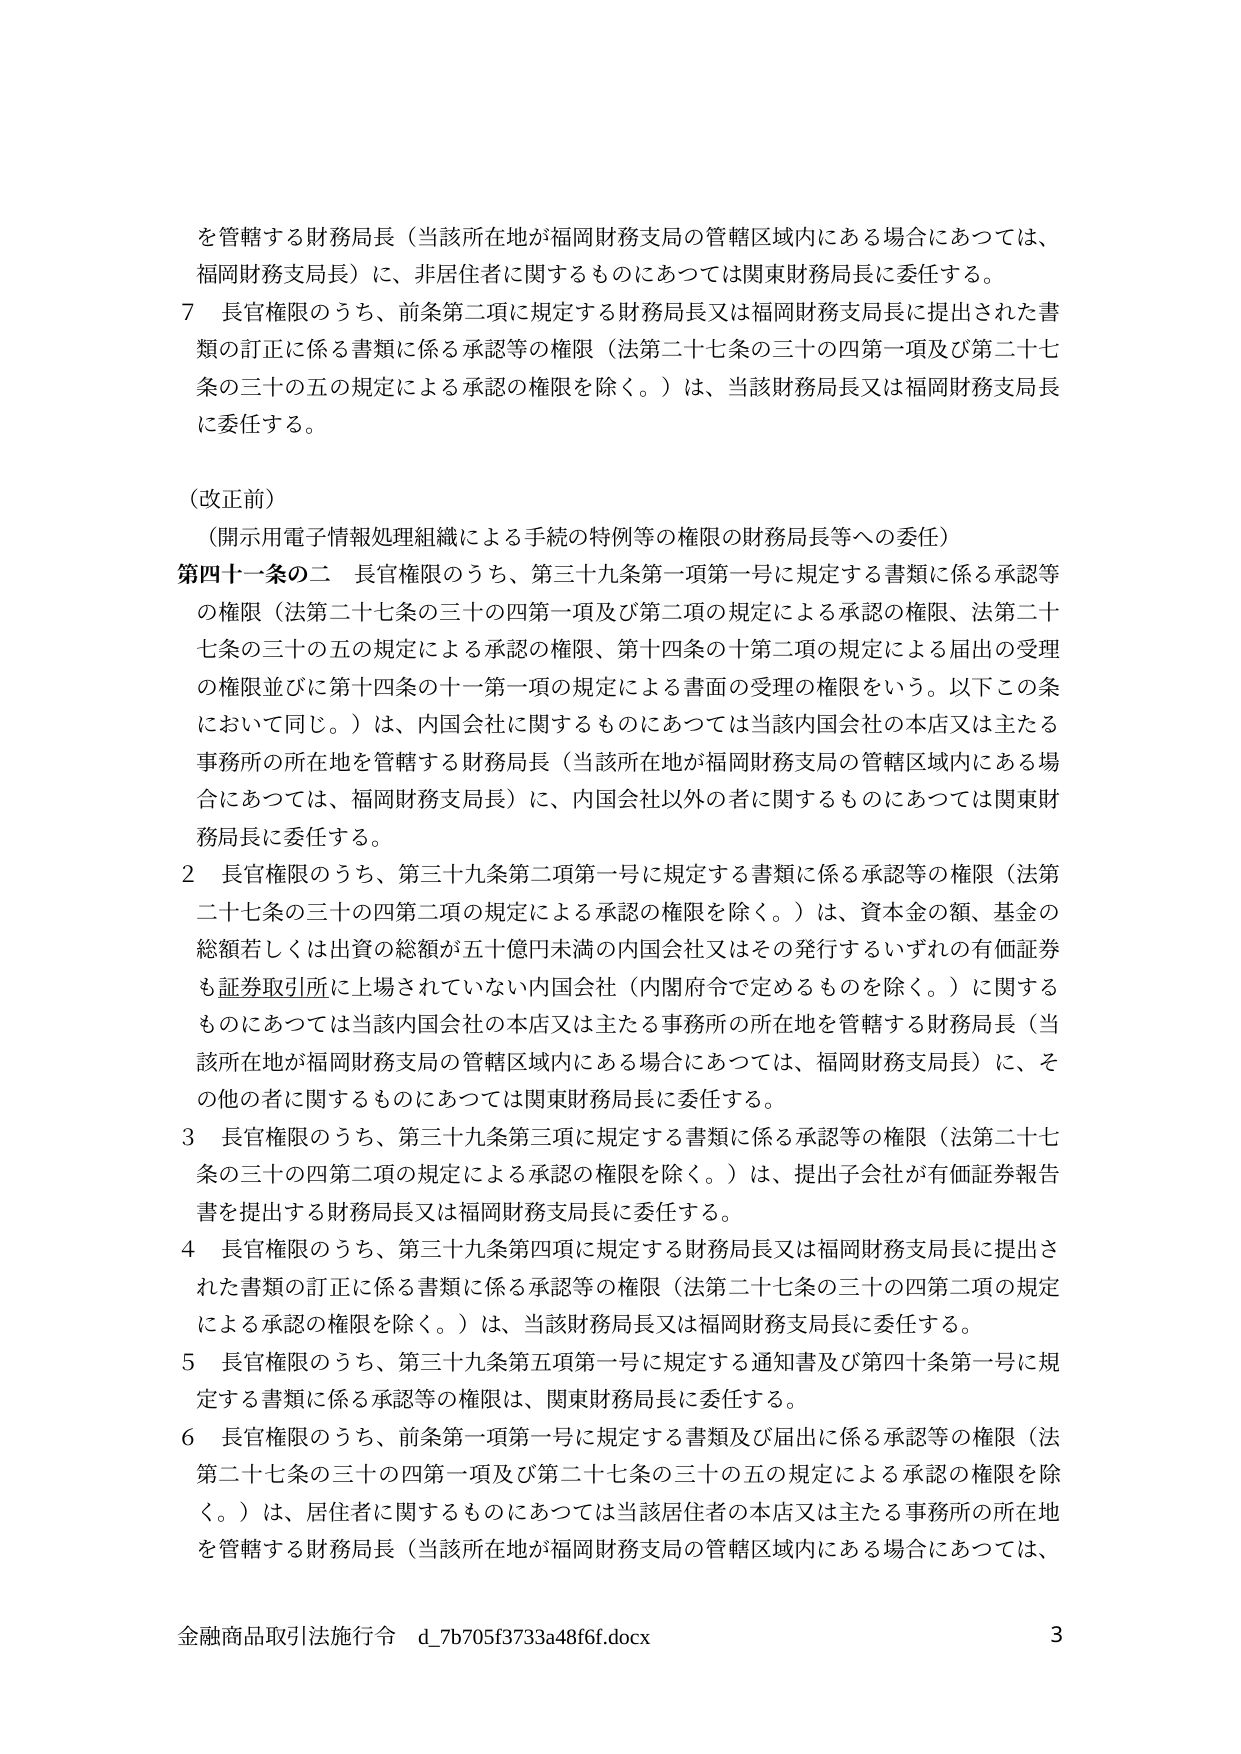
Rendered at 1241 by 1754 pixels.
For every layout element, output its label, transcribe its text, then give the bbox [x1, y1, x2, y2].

text ２ 長官権限のうち、第三十九条第二項第一号に規定する書類に係る承認等の権限（法第二十七条の三十の四第二項の規定による承認の権限を除く。）は、資本金の額、基金の総額若しくは出資の総額が五十億円未満の内国会社又はその発行するいずれの有価証券も証券取引所に上場されていない内国会社（内閣府令で定めるものを除く。）に関するものにあつては当該内国会社の本店又は主たる事務所の所在地を管轄する財務局長（当該所在地が福岡財務支局の管轄区域内にある場合にあつては、福岡財務支局長）に、その他の者に関するものにあつては関東財務局長に委任する。 [177, 854, 1063, 1117]
text （開示用電子情報処理組織による手続の特例等の権限の財務局長等への委任） [196, 517, 1063, 554]
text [177, 217, 1063, 292]
text ４ 長官権限のうち、第三十九条第四項に規定する財務局長又は福岡財務支局長に提出された書類の訂正に係る書類に係る承認等の権限（法第二十七条の三十の四第二項の規定による承認の権限を除く。）は、当該財務局長又は福岡財務支局長に委任する。 [177, 1229, 1063, 1342]
text ７ 長官権限のうち、前条第二項に規定する財務局長又は福岡財務支局長に提出された書類の訂正に係る書類に係る承認等の権限（法第二十七条の三十の四第一項及び第二十七条の三十の五の規定による承認の権限を除く。）は、当該財務局長又は福岡財務支局長に委任する。 [177, 292, 1063, 442]
text 第四十一条の二 長官権限のうち、第三十九条第一項第一号に規定する書類に係る承認等の権限（法第二十七条の三十の四第一項及び第二項の規定による承認の権限、法第二十七条の三十の五の規定による承認の権限、第十四条の十第二項の規定による届出の受理の権限並びに第十四条の十一第一項の規定による書面の受理の権限をいう。以下この条において同じ。）は、内国会社に関するものにあつては当該内国会社の本店又は主たる事務所の所在地を管轄する財務局長（当該所在地が福岡財務支局の管轄区域内にある場合にあつては、福岡財務支局長）に、内国会社以外の者に関するものにあつては関東財務局長に委任する。 [177, 554, 1063, 854]
text ５ 長官権限のうち、第三十九条第五項第一号に規定する通知書及び第四十条第一号に規定する書類に係る承認等の権限は、関東財務局長に委任する。 [177, 1342, 1063, 1417]
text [177, 1417, 1063, 1567]
text （改正前） [177, 479, 1063, 517]
text ３ 長官権限のうち、第三十九条第三項に規定する書類に係る承認等の権限（法第二十七条の三十の四第二項の規定による承認の権限を除く。）は、提出子会社が有価証券報告書を提出する財務局長又は福岡財務支局長に委任する。 [177, 1117, 1063, 1229]
